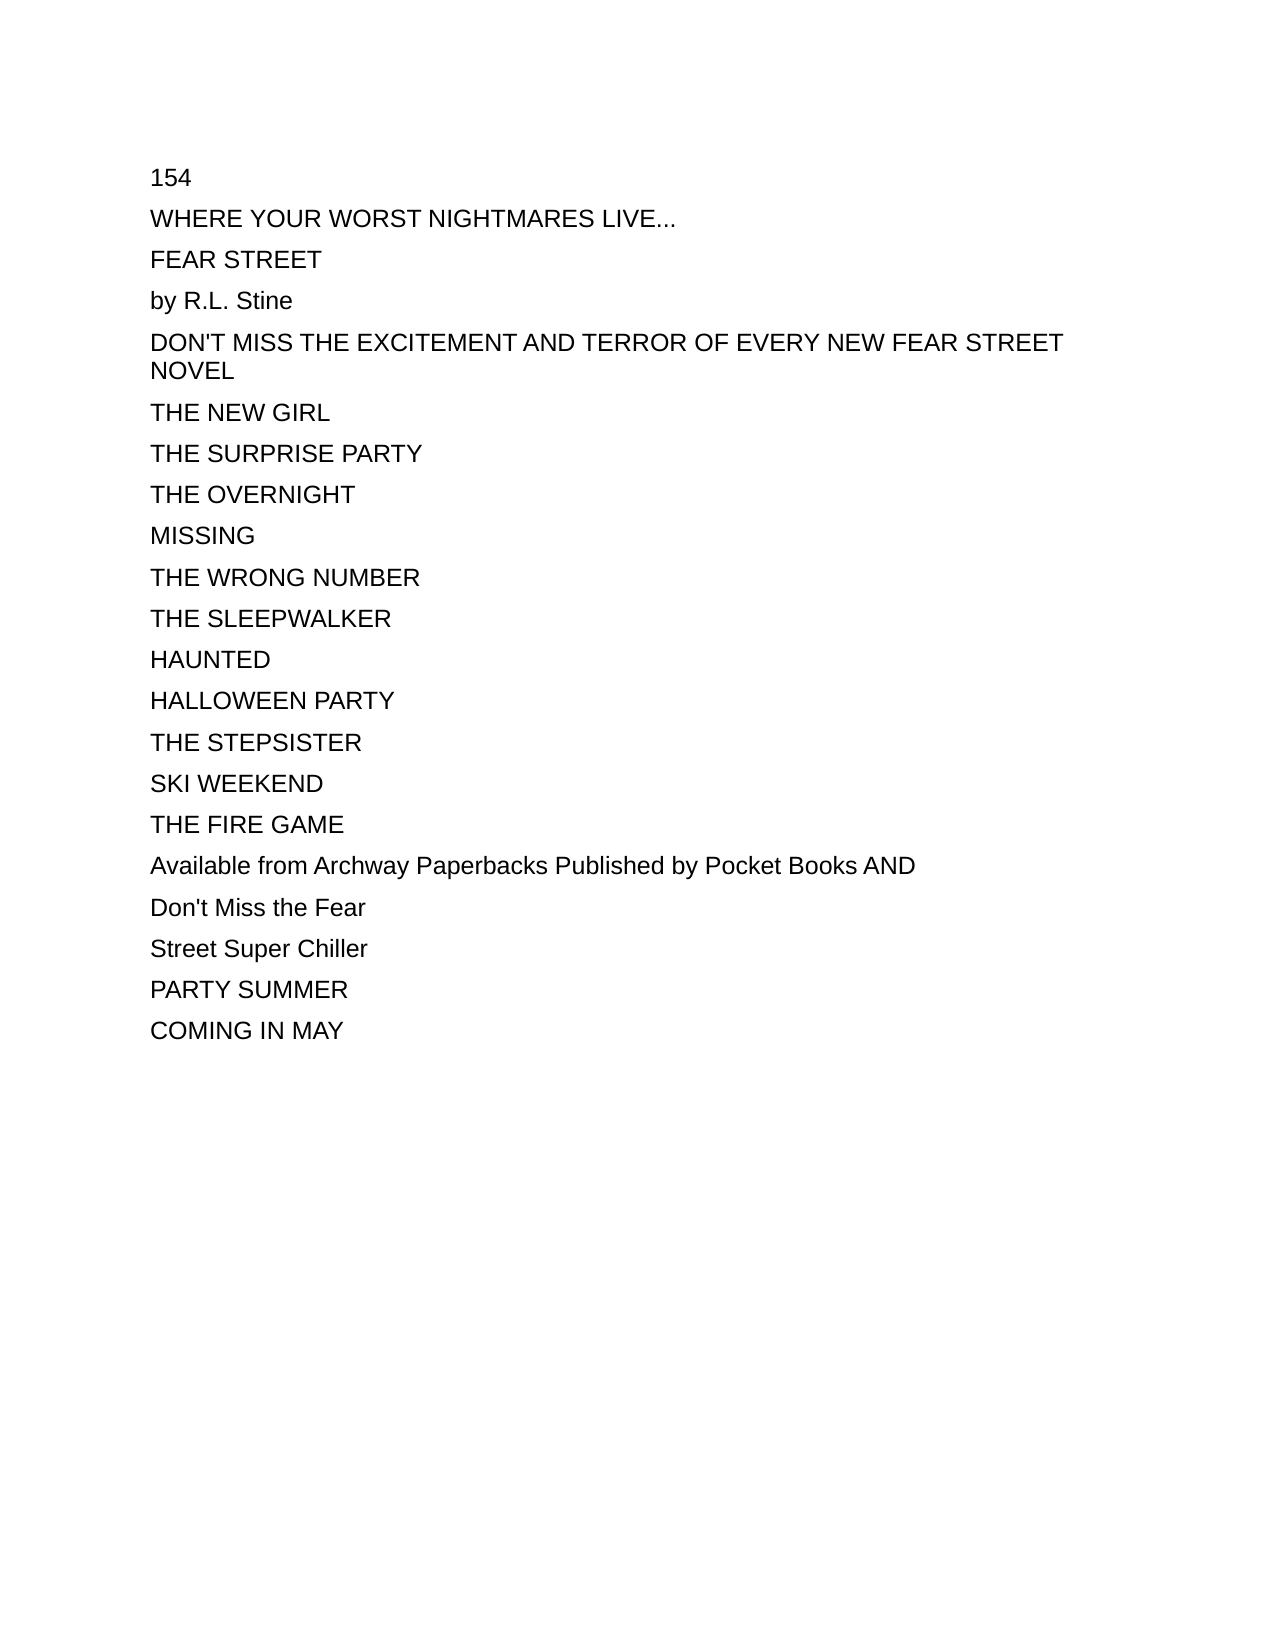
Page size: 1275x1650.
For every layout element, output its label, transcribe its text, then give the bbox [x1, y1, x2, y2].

text Available from Archway Paperbacks Published by Pocket Books AND [150, 851, 1125, 880]
text THE FIRE GAME [150, 810, 1125, 839]
text PARTY SUMMER [150, 975, 1125, 1004]
text COMING IN MAY [150, 1016, 1125, 1045]
text Street Super Chiller [150, 934, 1125, 962]
text HALLOWEEN PARTY [150, 686, 1125, 715]
text HAUNTED [150, 645, 1125, 674]
text by R.L. Stine [150, 286, 1125, 315]
text THE STEPSISTER [150, 727, 1125, 756]
text FEAR STREET [150, 245, 1125, 274]
text THE SLEEPWALKER [150, 604, 1125, 632]
text THE OVERNIGHT [150, 480, 1125, 509]
text Don't Miss the Fear [150, 892, 1125, 921]
text 154 [150, 162, 1125, 191]
text SKI WEEKEND [150, 769, 1125, 797]
text THE SURPRISE PARTY [150, 439, 1125, 467]
text WHERE YOUR WORST NIGHTMARES LIVE... [150, 204, 1125, 232]
text THE WRONG NUMBER [150, 562, 1125, 591]
text THE NEW GIRL [150, 397, 1125, 426]
text MISSING [150, 521, 1125, 550]
text DON'T MISS THE EXCITEMENT AND TERROR OF EVERY NEW FEAR STREET NOVEL [150, 327, 1125, 385]
